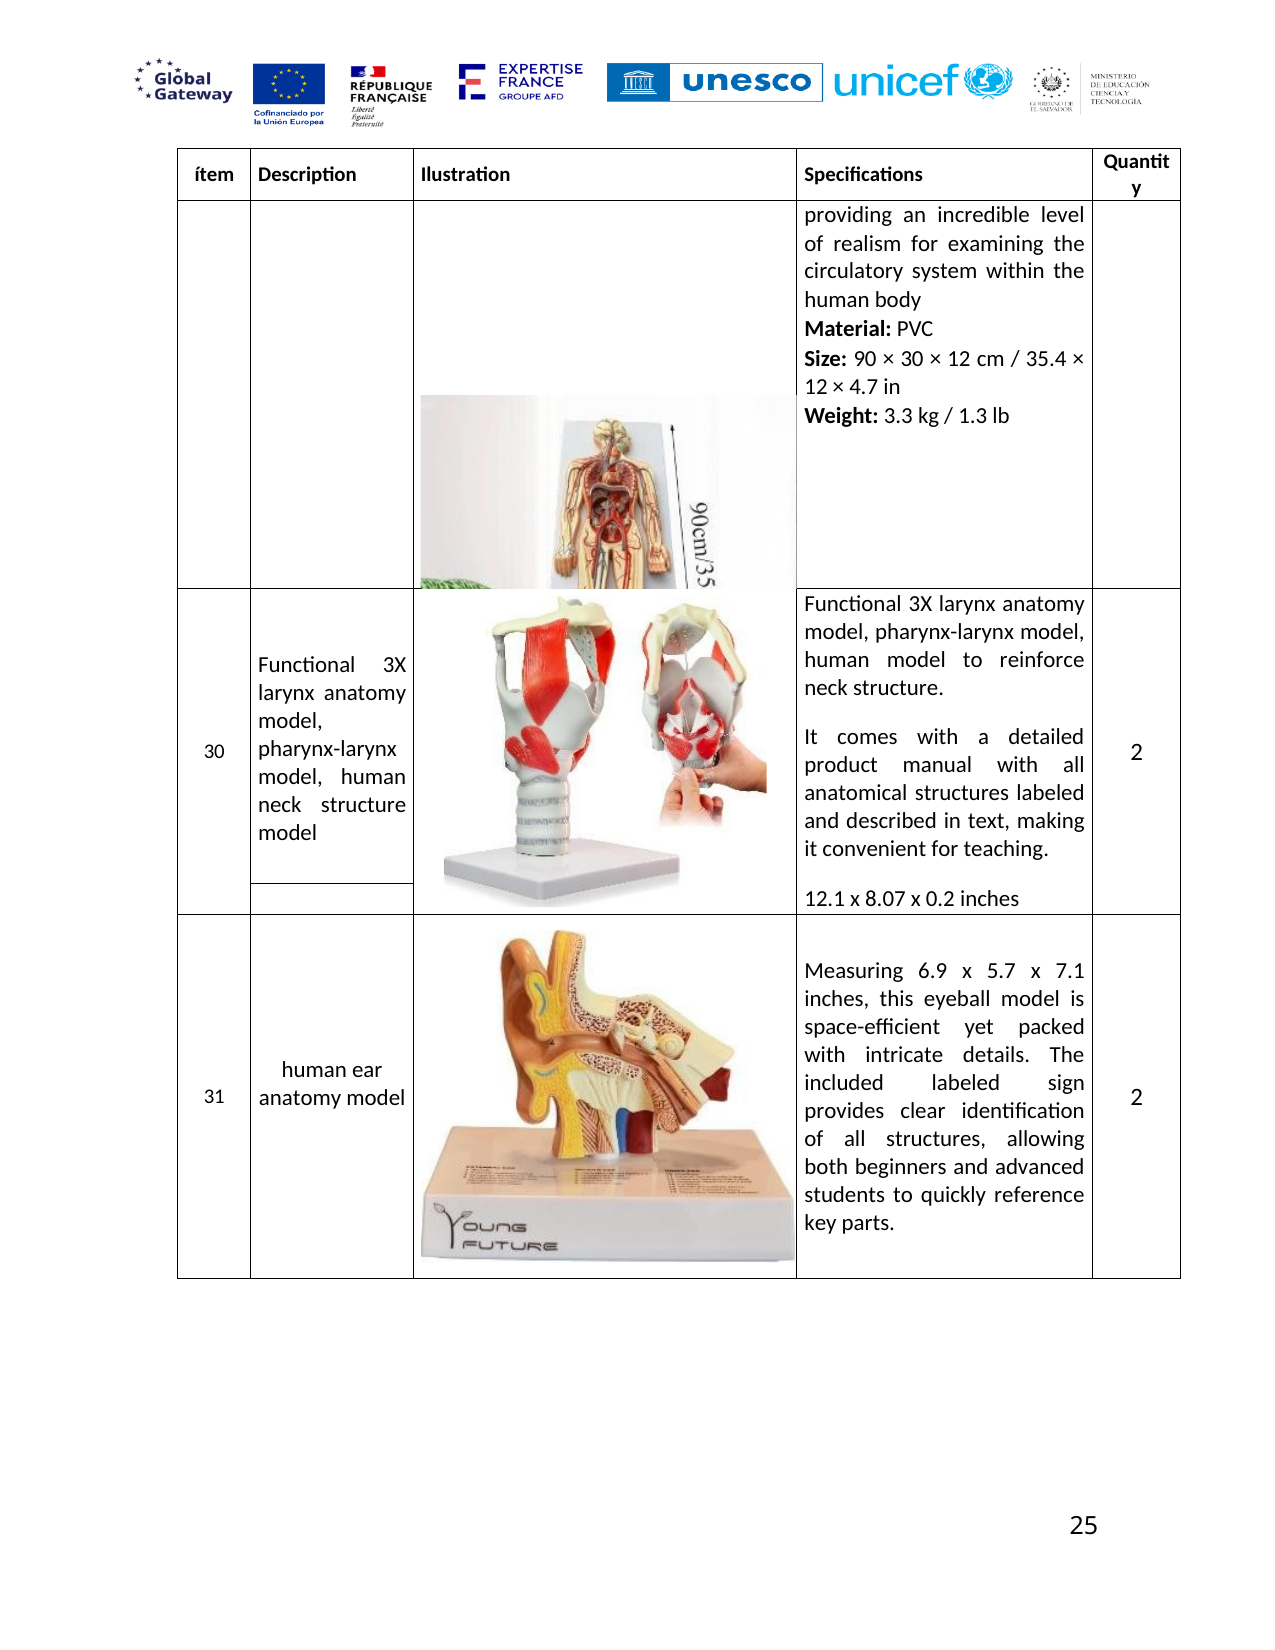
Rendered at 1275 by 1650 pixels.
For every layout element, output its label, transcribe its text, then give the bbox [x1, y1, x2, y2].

table_header ítem [178, 149, 250, 199]
table_cell [414, 915, 796, 1277]
picture [91, 23, 1193, 154]
table_cell human ear anatomy model [251, 915, 413, 1277]
picture [420, 395, 797, 589]
table_cell 12.1 x 8.07 x 0.2 inches [797, 883, 1092, 914]
table_cell [414, 589, 796, 914]
table_cell 2 [1093, 915, 1180, 1277]
picture [420, 930, 796, 1263]
table_cell 30 [178, 589, 250, 914]
table_cell 31 [178, 915, 250, 1277]
table_cell Measuring 6.9 x 5.7 x 7.1 inches, this eyeball model is space-efficient yet packed with intricate details. The included labeled sign provides clear identification of all structures, allowing both beginners and advanced students to quickly reference key parts. [797, 915, 1092, 1277]
table_cell Weight: 3.3 kg / 1.3 lb [797, 400, 1092, 588]
table_header Description [251, 149, 413, 199]
table_cell [251, 884, 413, 914]
picture [443, 596, 767, 907]
table_cell Material: PVC [797, 313, 1092, 343]
table_header Ilustration [414, 149, 796, 199]
table_header Specifications [797, 149, 1092, 199]
table_cell 2 [1093, 589, 1180, 914]
table_header Quantity [1093, 149, 1180, 199]
table_cell Size: 90 × 30 × 12 cm / 35.4 × 12 × 4.7 in [797, 343, 1092, 400]
table_cell Functional 3X larynx anatomy model, pharynx-larynx model, human neck structure model [251, 589, 413, 882]
table_cell It comes with a detailed product manual with all anatomical structures labeled and described in text, making it convenient for teaching. [797, 701, 1092, 882]
table_cell Functional 3X larynx anatomy model, pharynx-larynx model, human model to reinforce neck structure. [797, 589, 1092, 701]
